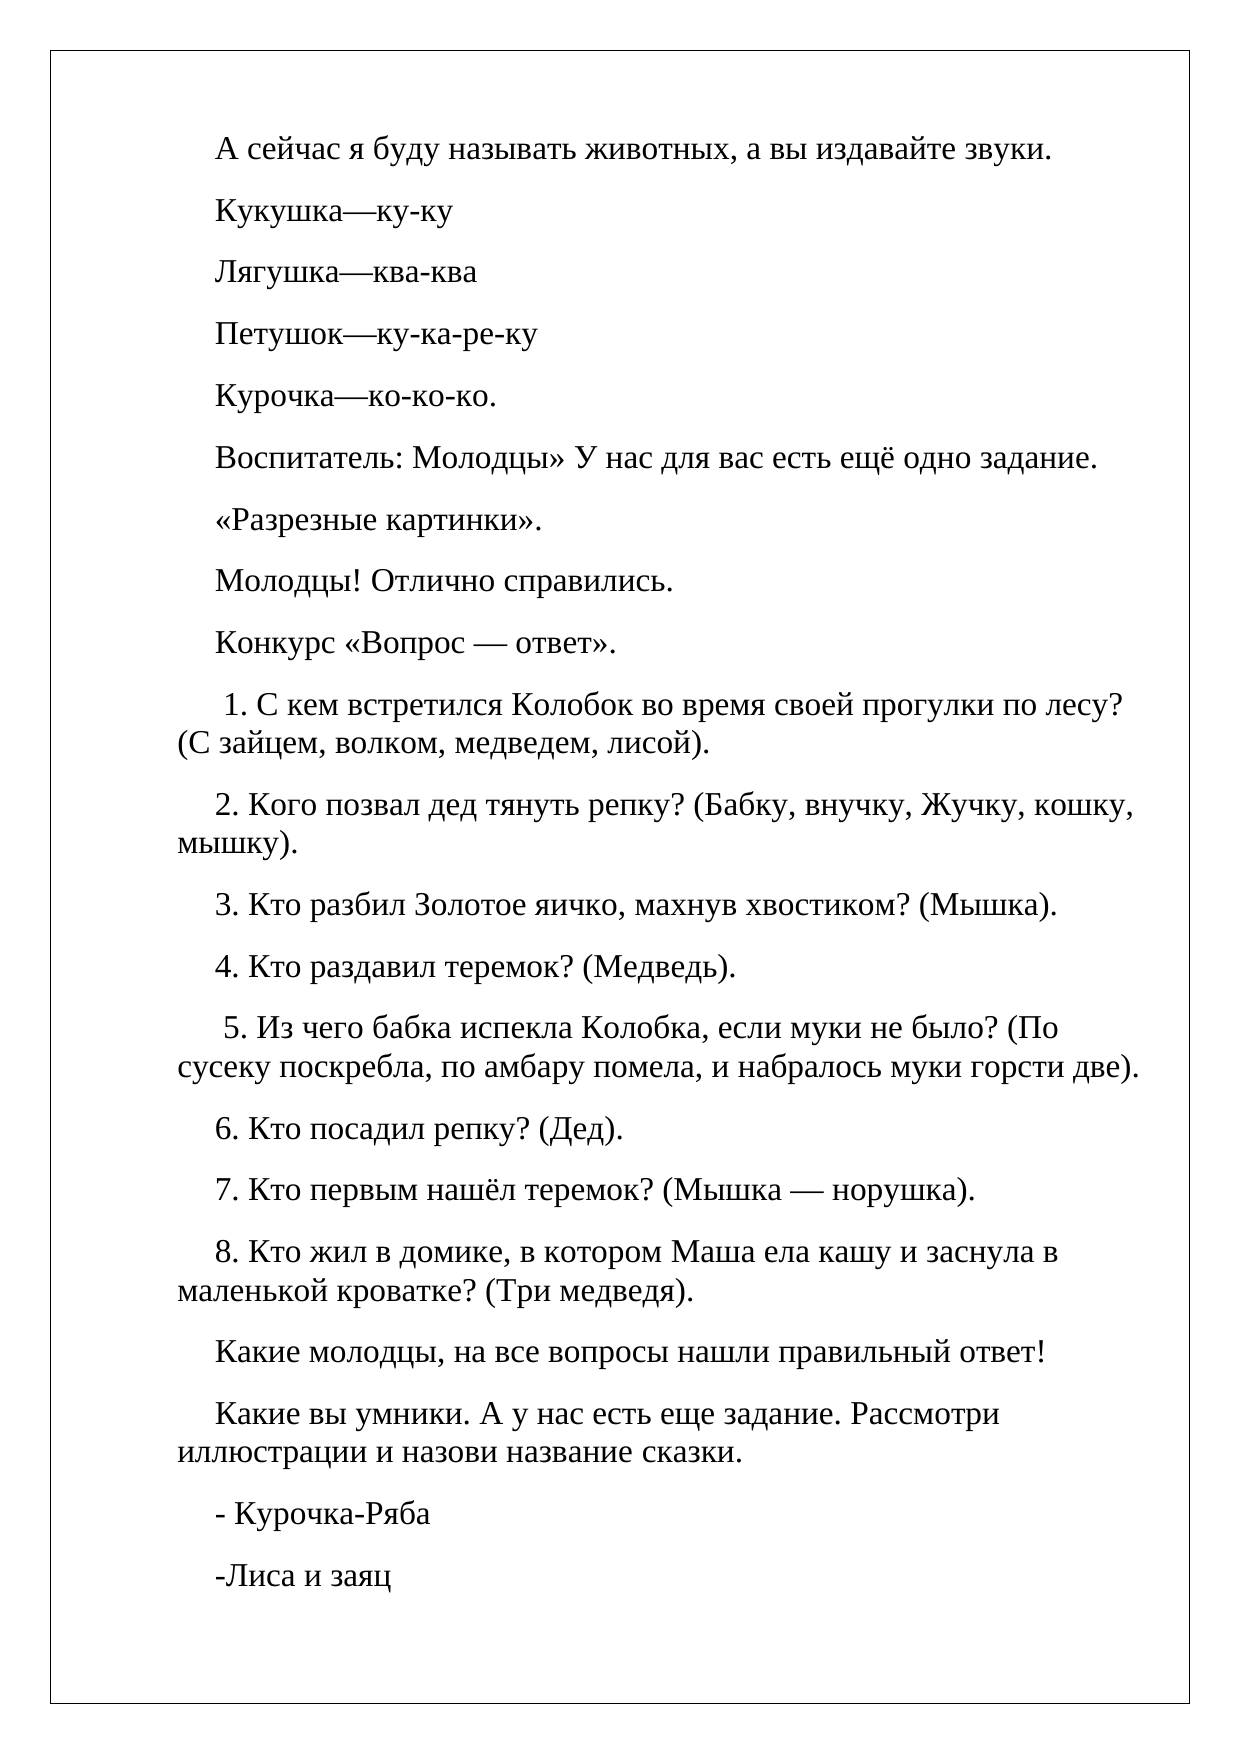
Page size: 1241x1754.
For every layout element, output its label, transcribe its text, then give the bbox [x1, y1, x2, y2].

text Конкурс «Вопрос — ответ». [177, 622, 1152, 661]
text 7. Кто первым нашёл теремок? (Мышка — норушка). [177, 1170, 1152, 1208]
text 4. Кто раздавил теремок? (Медведь). [177, 946, 1152, 984]
text -Лиса и заяц [177, 1555, 1152, 1593]
text 8. Кто жил в домике, в котором Маша ела кашу и заснула в маленькой кроватке? (Три медведя). [177, 1231, 1152, 1308]
text Кукушка—ку-ку [177, 190, 1152, 228]
text Лягушка—ква-ква [177, 252, 1152, 290]
text 3. Кто разбил Золотое яичко, махнув хвостиком? (Мышка). [177, 884, 1152, 923]
text Курочка—ко-ко-ко. [177, 375, 1152, 413]
text Какие молодцы, на все вопросы нашли правильный ответ! [177, 1332, 1152, 1370]
text Петушок—ку-ка-ре-ку [177, 313, 1152, 352]
text - Курочка-Ряба [177, 1493, 1152, 1532]
text Воспитатель: Молодцы» У нас для вас есть ещё одно задание. [177, 437, 1152, 475]
text 5. Из чего бабка испекла Колобка, если муки не было? (По сусеку поскребла, по амбару помела, и набралось муки горсти две). [177, 1008, 1152, 1084]
text 6. Кто посадил репку? (Дед). [177, 1108, 1152, 1146]
text А сейчас я буду называть животных, а вы издавайте звуки. [177, 128, 1152, 166]
text Молодцы! Отлично справились. [177, 561, 1152, 599]
text «Разрезные картинки». [177, 499, 1152, 537]
text 1. С кем встретился Колобок во время своей прогулки по лесу? (С зайцем, волком, медведем, лисой). [177, 684, 1152, 761]
text Какие вы умники. А у нас есть еще задание. Рассмотри иллюстрации и назови название сказки. [177, 1393, 1152, 1470]
text 2. Кого позвал дед тянуть репку? (Бабку, внучку, Жучку, кошку, мышку). [177, 784, 1152, 861]
